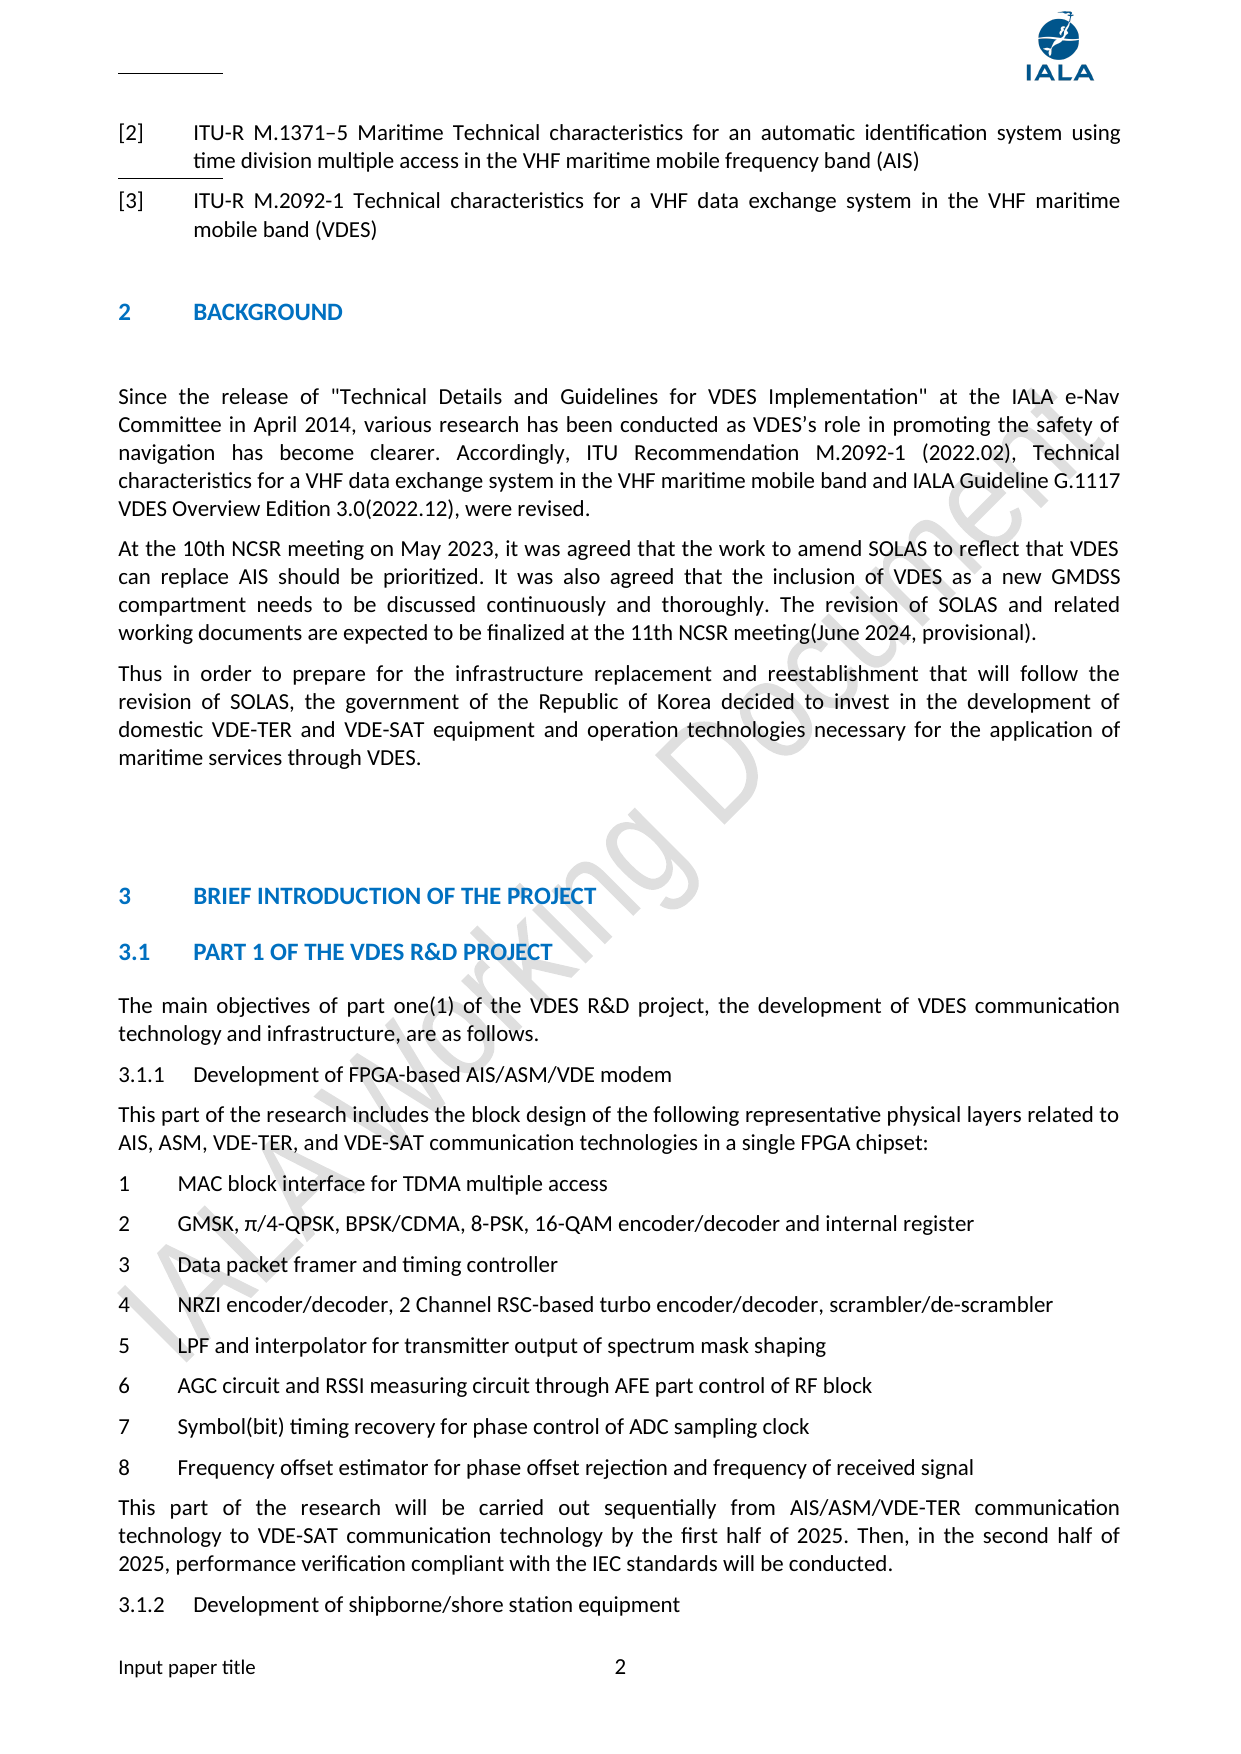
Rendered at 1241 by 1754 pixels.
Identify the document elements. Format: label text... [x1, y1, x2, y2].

list LPF and interpolator for transmitter output of spectrum mask shaping [118, 1331, 1122, 1359]
text 3.1.2 Development of shipborne/shore station equipment [118, 1590, 1122, 1618]
list NRZI encoder/decoder, 2 Channel RSC-based turbo encoder/decoder, scrambler/de-scrambler [118, 1291, 1122, 1318]
list Data packet framer and timing controller [118, 1250, 1122, 1278]
list MAC block interface for TDMA multiple access [118, 1169, 1122, 1197]
subtitle 3 brief introduction of the project [118, 880, 1122, 911]
list Symbol(bit) timing recovery for phase control of ADC sampling clock [118, 1412, 1122, 1440]
text This part of the research includes the block design of the following representative physical layers related to AIS, ASM, VDE-TER, and VDE-SAT communication technologies in a single FPGA chipset: [118, 1100, 1122, 1156]
text [3] ITU-R M.2092-1 Technical characteristics for a VHF data exchange system in the VHF maritime mobile band (VDES) [118, 187, 1122, 243]
text The main objectives of part one(1) of the VDES R&D project, the development of VDES communication technology and infrastructure, are as follows. [118, 991, 1122, 1047]
text This part of the research will be carried out sequentially from AIS/ASM/VDE-TER communication technology to VDE-SAT communication technology by the first half of 2025. Then, in the second half of 2025, performance verification compliant with the IEC standards will be conducted. [118, 1493, 1122, 1577]
subtitle 3.1 Part 1 of the VDES R&D PROJECT [118, 936, 1122, 966]
list GMSK, π/4-QPSK, BPSK/CDMA, 8-PSK, 16-QAM encoder/decoder and internal register [118, 1209, 1122, 1237]
text Thus in order to prepare for the infrastructure replacement and reestablishment that will follow the revision of SOLAS, the government of the Republic of Korea decided to invest in the development of domestic VDE-TER and VDE-SAT equipment and operation technologies necessary for the application of maritime services through VDES. [118, 659, 1122, 771]
text 3.1.1 Development of FPGA-based AIS/ASM/VDE modem [118, 1060, 1122, 1088]
text Since the release of "Technical Details and Guidelines for VDES Implementation" at the IALA e-Nav Committee in April 2014, various research has been conducted as VDES’s role in promoting the safety of navigation has become clearer. Accordingly, ITU Recommendation M.2092-1 (2022.02), Technical characteristics for a VHF data exchange system in the VHF maritime mobile band and IALA Guideline G.1117 VDES Overview Edition 3.0(2022.12), were revised. [118, 382, 1122, 522]
picture [1011, 3, 1106, 96]
text [2] ITU-R M.1371–5 Maritime Technical characteristics for an automatic identification system using time division multiple access in the VHF maritime mobile frequency band (AIS) [118, 118, 1122, 174]
list AGC circuit and RSSI measuring circuit through AFE part control of RF block [118, 1372, 1122, 1399]
text At the 10th NCSR meeting on May 2023, it was agreed that the work to amend SOLAS to reflect that VDES can replace AIS should be prioritized. It was also agreed that the inclusion of VDES as a new GMDSS compartment needs to be discussed continuously and thoroughly. The revision of SOLAS and related working documents are expected to be finalized at the 11th NCSR meeting(June 2024, provisional). [118, 534, 1122, 646]
text 2 BACKGROUND [118, 296, 1122, 326]
list Frequency offset estimator for phase offset rejection and frequency of received signal [118, 1453, 1122, 1481]
